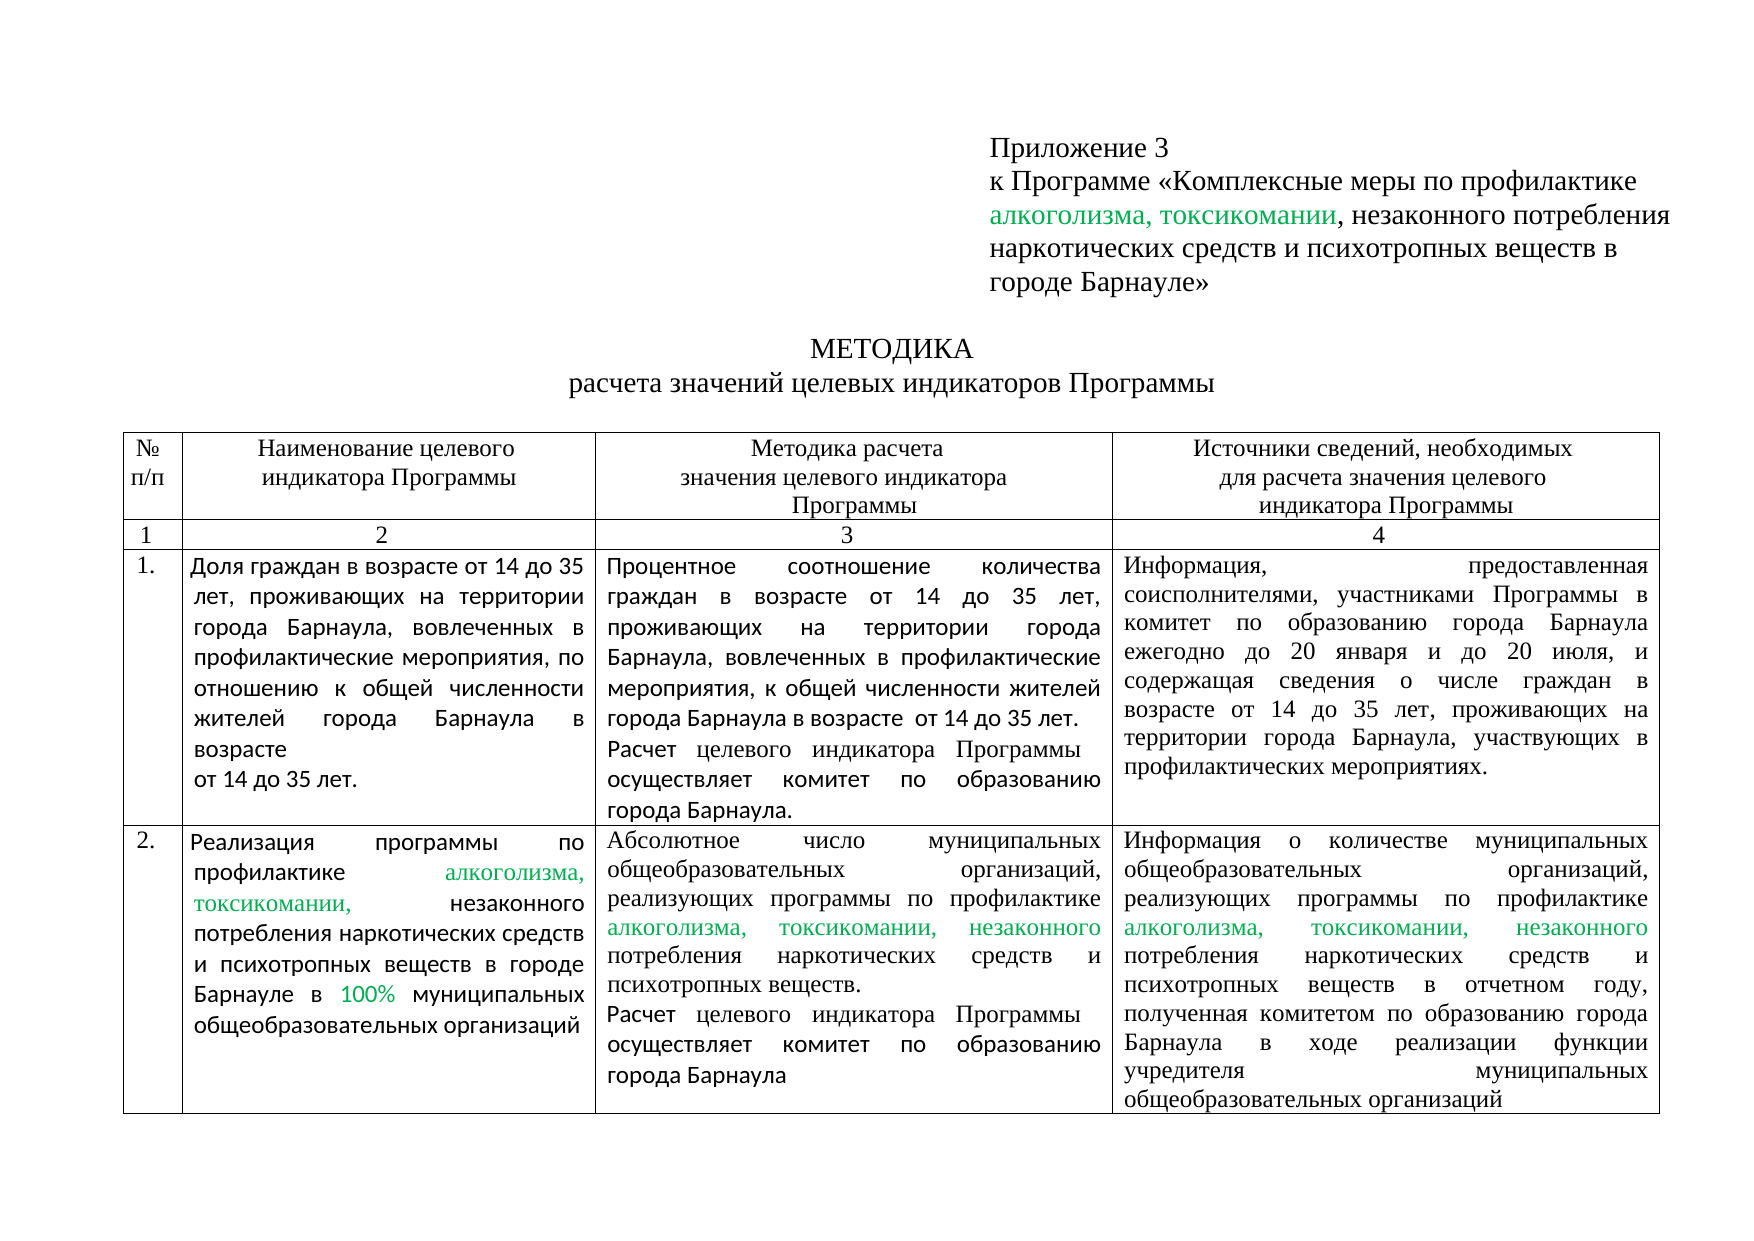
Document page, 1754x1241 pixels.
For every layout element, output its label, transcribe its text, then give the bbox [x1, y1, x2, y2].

table_header № п/п [124, 433, 182, 519]
table_cell Реализация программы по профилактике алкоголизма, токсикомании, незаконного потребления наркотических средств и психотропных веществ в городе Барнауле в 100% муниципальных общеобразовательных организаций [183, 826, 595, 1113]
table_header Методика расчета значения целевого индикатора Программы [596, 433, 1112, 519]
table_cell 1 [124, 520, 182, 549]
text расчета значений целевых индикаторов Программы [118, 365, 1665, 398]
table_cell 3 [596, 520, 1112, 549]
text МЕТОДИКА [118, 331, 1665, 365]
table_cell Процентное соотношение количества граждан в возрасте от 14 до 35 лет, проживающих на территории города Барнаула, вовлеченных в профилактические мероприятия, к общей численности жителей города Барнаула в возрасте от 14 до 35 лет. Расчет целевого индикатора Программы осуществляет комитет по образованию города Барнаула. [596, 550, 1112, 824]
table_header Источники сведений, необходимых для расчета значения целевого индикатора Программы [1113, 433, 1659, 519]
table_cell 4 [1113, 520, 1659, 549]
table_cell 1. [124, 550, 182, 824]
table_header Наименование целевого индикатора Программы [183, 433, 595, 519]
table_cell Информация, предоставленная соисполнителями, участниками Программы в комитет по образованию города Барнаула ежегодно до 20 января и до 20 июля, и содержащая сведения о числе граждан в возрасте от 14 до 35 лет, проживающих на территории города Барнаула, участвующих в профилактических мероприятиях. [1113, 550, 1659, 824]
text к Программе «Комплексные меры по профилактике алкоголизма, токсикомании, незаконного потребления наркотических средств и психотропных веществ в городе Барнауле» [989, 163, 1683, 298]
table_cell Абсолютное число муниципальных общеобразовательных организаций, реализующих программы по профилактике алкоголизма, токсикомании, незаконного потребления наркотических средств и психотропных веществ. Расчет целевого индикатора Программы осуществляет комитет по образованию города Барнаула [596, 826, 1112, 1113]
table_cell 2. [124, 826, 182, 1113]
table_cell Доля граждан в возрасте от 14 до 35 лет, проживающих на территории города Барнаула, вовлеченных в профилактические мероприятия, по отношению к общей численности жителей города Барнаула в возрасте от 14 до 35 лет. [183, 550, 595, 824]
text Приложение 3 [989, 130, 1668, 163]
table_cell 2 [183, 520, 595, 549]
table_cell Информация о количестве муниципальных общеобразовательных организаций, реализующих программы по профилактике алкоголизма, токсикомании, незаконного потребления наркотических средств и психотропных веществ в отчетном году, полученная комитетом по образованию города Барнаула в ходе реализации функции учредителя муниципальных общеобразовательных организаций [1113, 826, 1659, 1113]
